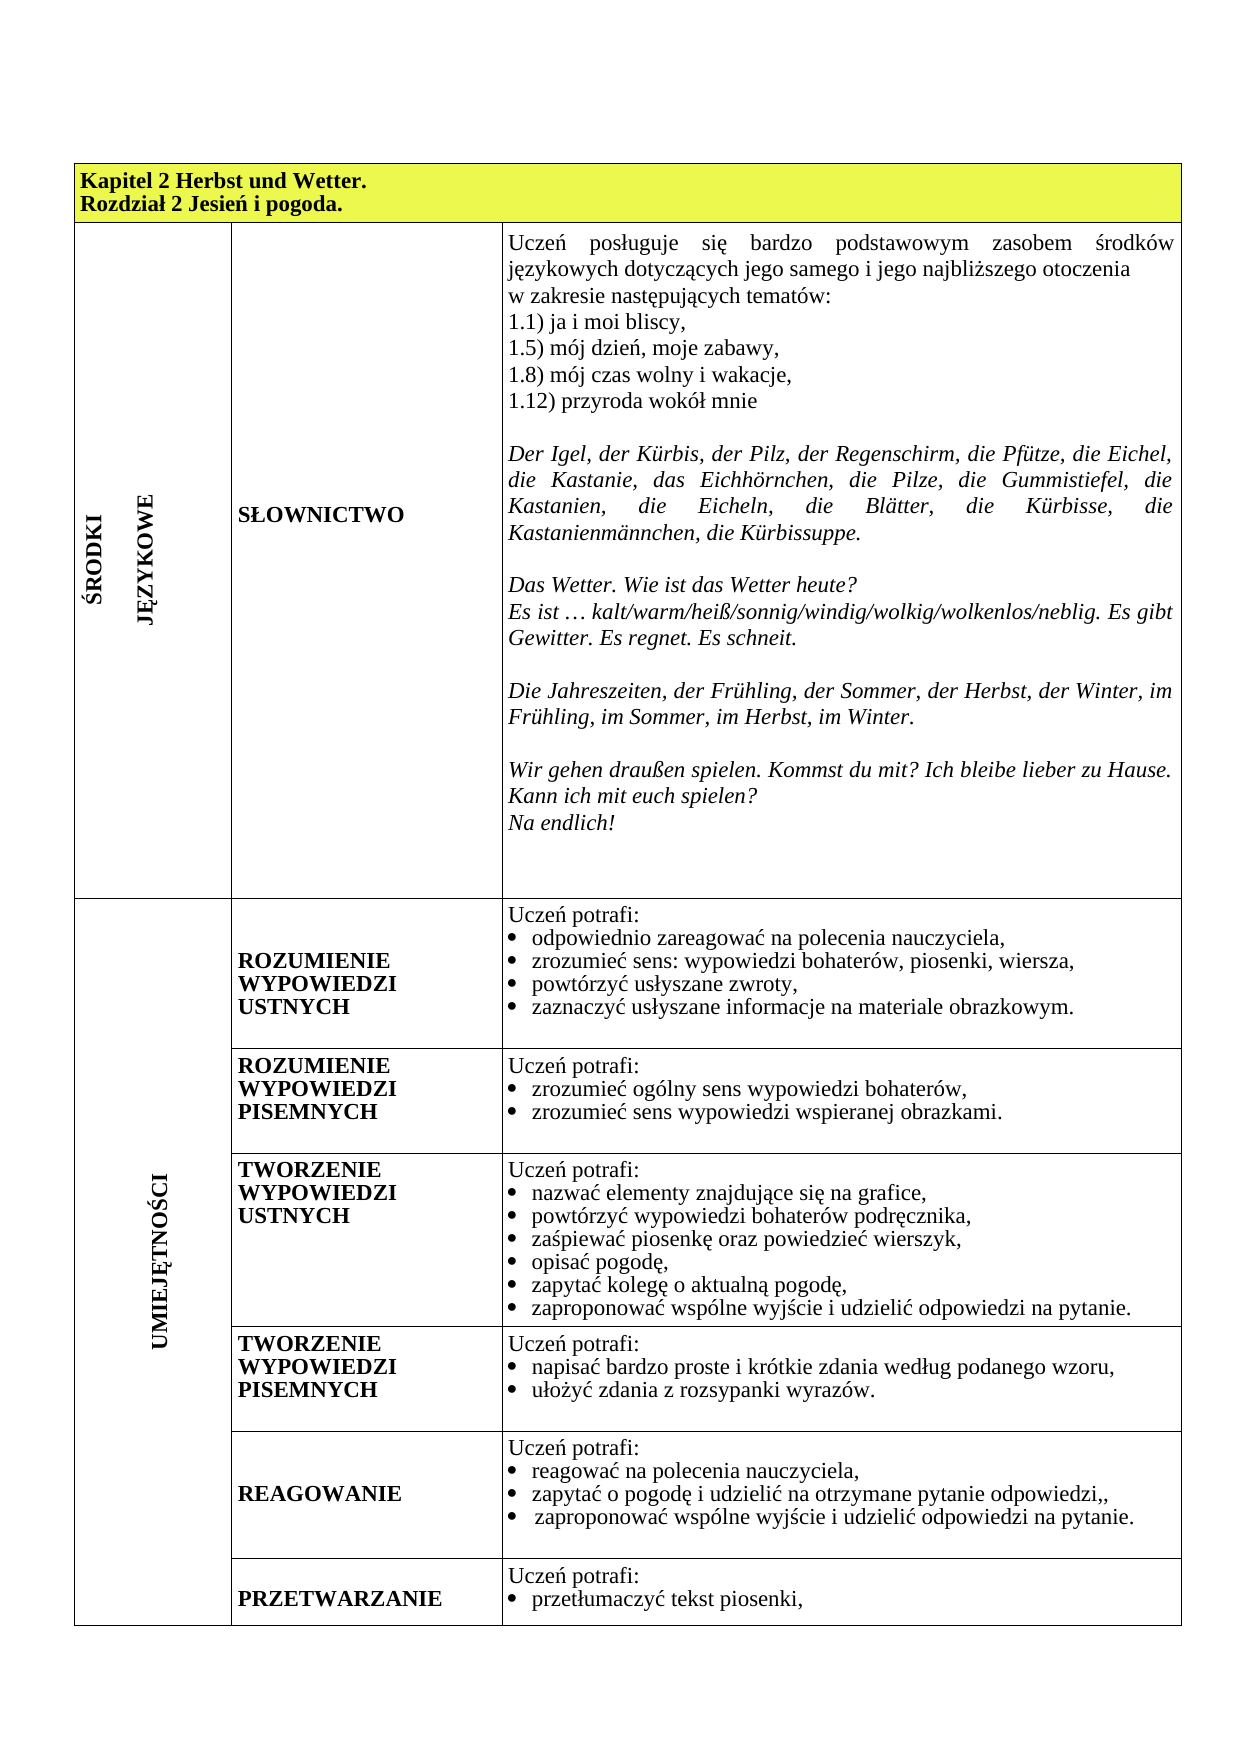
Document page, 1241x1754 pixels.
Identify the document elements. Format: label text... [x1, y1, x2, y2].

table_cell TWORZENIE WYPOWIEDZI PISEMNYCH [232, 1327, 502, 1431]
table_cell Uczeń potrafi: odpowiednio zareagować na polecenia nauczyciela, zrozumieć sens: wypowiedzi bohaterów, piosenki, wiersza, powtórzyć usłyszane zwroty, zaznaczyć usłyszane informacje na materiale obrazkowym. [503, 899, 1181, 1048]
table_header Kapitel 2 Herbst und Wetter. Rozdział 2 Jesień i pogoda. [75, 164, 1181, 222]
table_cell TWORZENIE WYPOWIEDZI USTNYCH [232, 1154, 502, 1326]
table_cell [503, 1559, 1181, 1625]
table_cell ŚRODKI JĘZYKOWE [75, 223, 231, 898]
table_cell Uczeń potrafi: reagować na polecenia nauczyciela, zapytać o pogodę i udzielić na otrzymane pytanie odpowiedzi,, zaproponować wspólne wyjście i udzielić odpowiedzi na pytanie. [503, 1432, 1181, 1558]
table_cell Uczeń potrafi: nazwać elementy znajdujące się na grafice, powtórzyć wypowiedzi bohaterów podręcznika, zaśpiewać piosenkę oraz powiedzieć wierszyk, opisać pogodę, zapytać kolegę o aktualną pogodę, zaproponować wspólne wyjście i udzielić odpowiedzi na pytanie. [503, 1154, 1181, 1326]
table_cell Uczeń potrafi: napisać bardzo proste i krótkie zdania według podanego wzoru, ułożyć zdania z rozsypanki wyrazów. [503, 1327, 1181, 1431]
table_cell Uczeń potrafi: zrozumieć ogólny sens wypowiedzi bohaterów, zrozumieć sens wypowiedzi wspieranej obrazkami. [503, 1049, 1181, 1153]
table_cell UMIEJĘTNOŚCI [75, 899, 231, 1625]
table_cell ROZUMIENIE WYPOWIEDZI USTNYCH [232, 899, 502, 1048]
table_cell ROZUMIENIE WYPOWIEDZI PISEMNYCH [232, 1049, 502, 1153]
table_cell REAGOWANIE [232, 1432, 502, 1558]
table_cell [232, 1559, 502, 1625]
table_cell Uczeń posługuje się bardzo podstawowym zasobem środków językowych dotyczących jego samego i jego najbliższego otoczenia w zakresie następujących tematów: 1.1) ja i moi bliscy, 1.5) mój dzień, moje zabawy, 1.8) mój czas wolny i wakacje, 1.12) przyroda wokół mnie Der Igel, der Kürbis, der Pilz, der Regenschirm, die Pfütze, die Eichel, die Kastanie, das Eichhörnchen, die Pilze, die Gummistiefel, die Kastanien, die Eicheln, die Blätter, die Kürbisse, die Kastanienmännchen, die Kürbissuppe. Das Wetter. Wie ist das Wetter heute? Es ist … kalt/warm/heiß/sonnig/windig/wolkig/wolkenlos/neblig. Es gibt Gewitter. Es regnet. Es schneit. Die Jahreszeiten, der Frühling, der Sommer, der Herbst, der Winter, im Frühling, im Sommer, im Herbst, im Winter. Wir gehen draußen spielen. Kommst du mit? Ich bleibe lieber zu Hause. Kann ich mit euch spielen? Na endlich! [503, 223, 1181, 898]
table_cell SŁOWNICTWO [232, 223, 502, 898]
